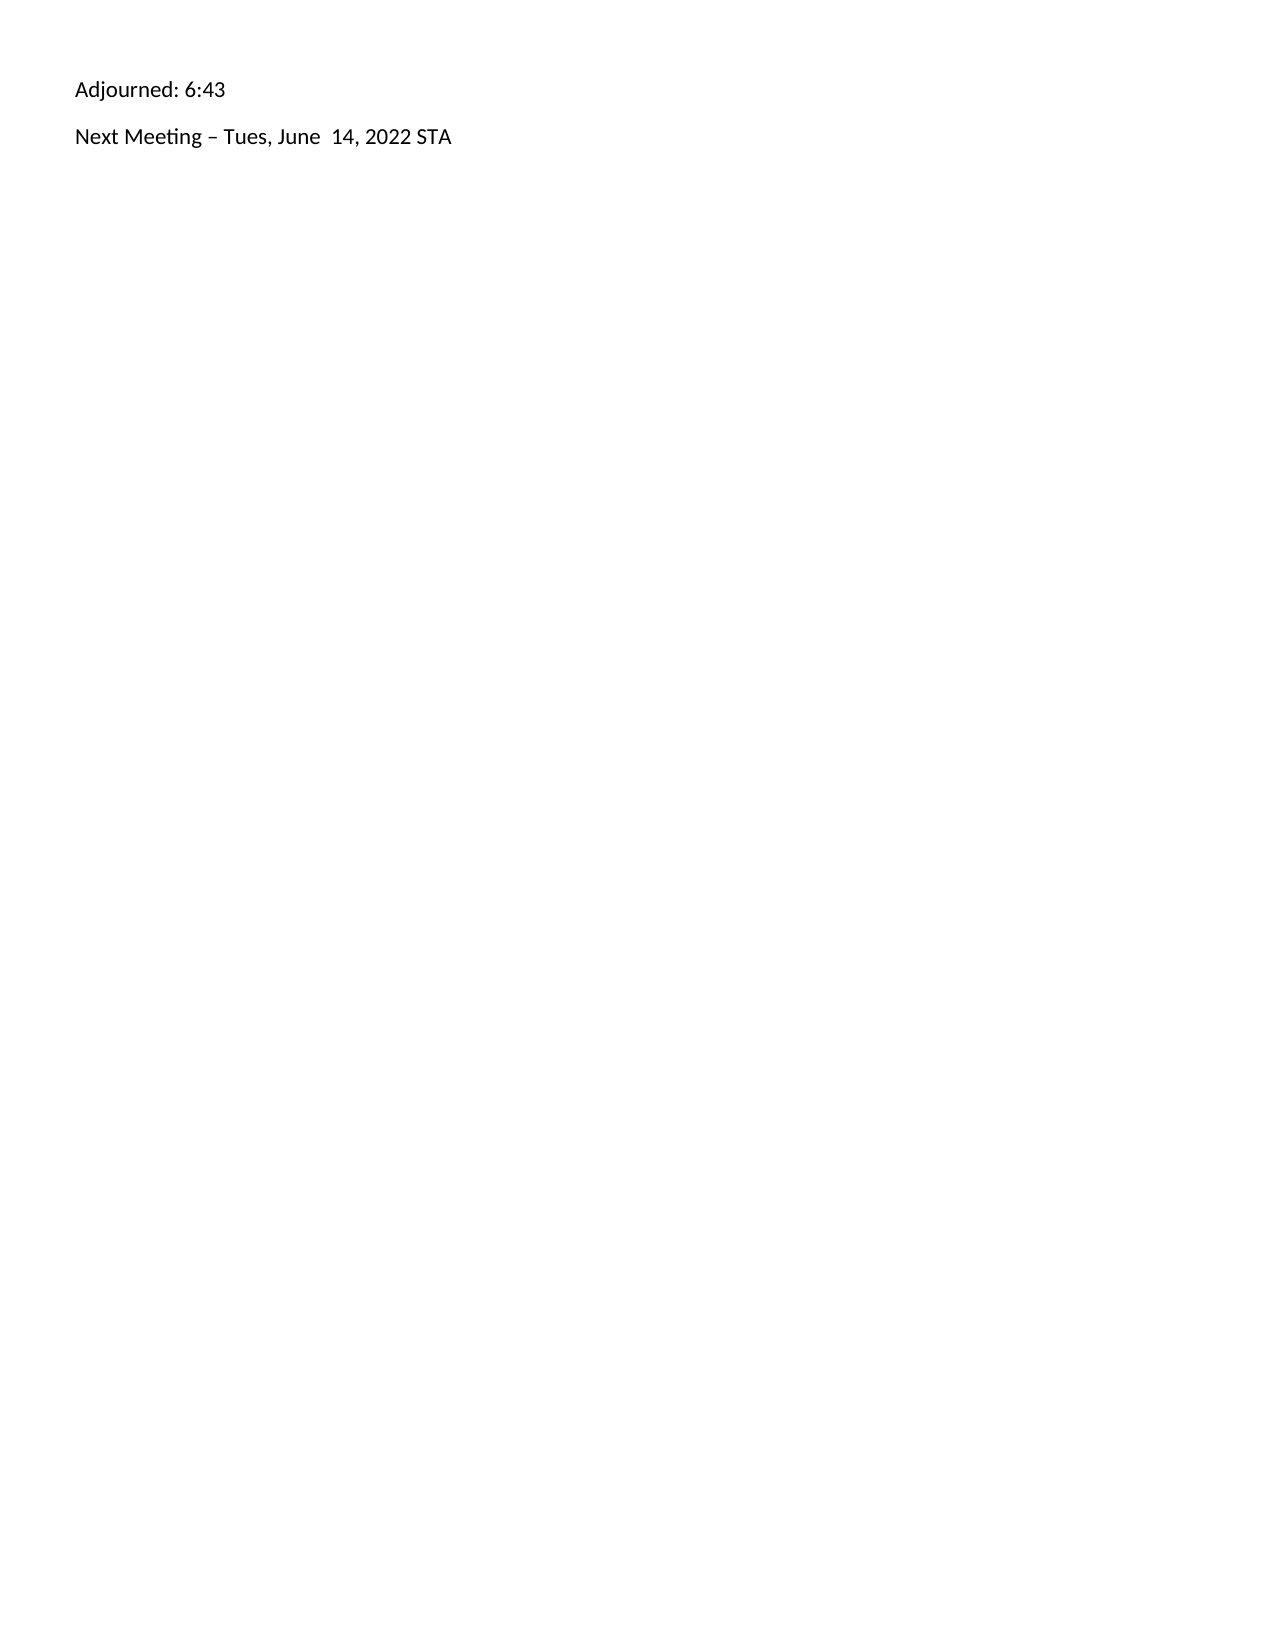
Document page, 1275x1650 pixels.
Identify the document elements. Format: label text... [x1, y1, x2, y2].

text Next Meeting – Tues, June 14, 2022 STA [75, 122, 1200, 150]
text Adjourned: 6:43 [75, 75, 1200, 103]
